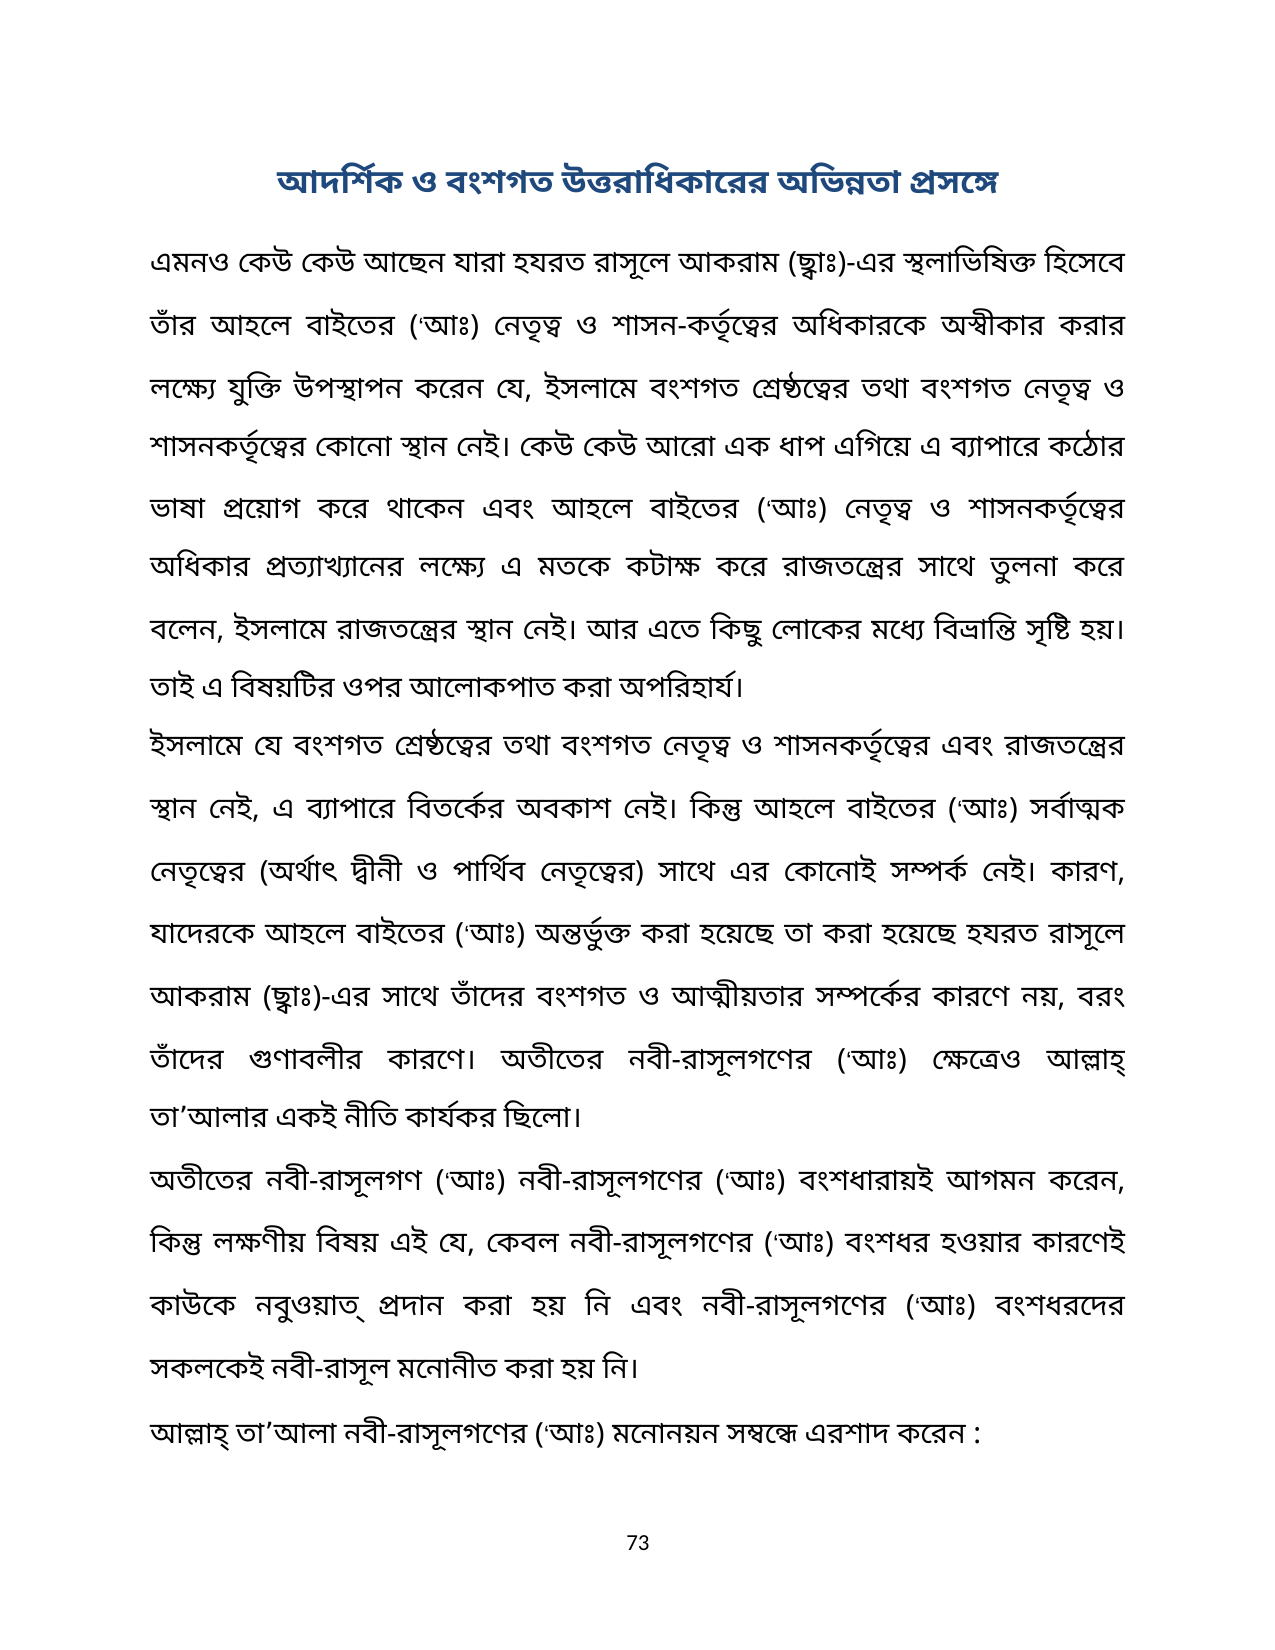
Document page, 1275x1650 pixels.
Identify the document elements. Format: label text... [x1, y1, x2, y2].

subtitle আদর্শিক ও বংশগত উত্তরাধিকারের অভিন্নতা প্রসঙ্গে [150, 162, 1125, 207]
text এমনও কেউ কেউ আছেন যারা হযরত রাসূলে আকরাম (ছ্বাঃ)-এর স্থলাভিষিক্ত হিসেবে তাঁর আহলে বাইতের (‘আঃ) নেতৃত্ব ও শাসন-কর্তৃত্বের অধিকারকে অস্বীকার করার লক্ষ্যে যুক্তি উপস্থাপন করেন যে, ইসলামে বংশগত শ্রেষ্ঠত্বের তথা বংশগত নেতৃত্ব ও শাসনকর্তৃত্বের কোনো স্থান নেই। কেউ কেউ আরো এক ধাপ এগিয়ে এ ব্যাপারে কঠোর ভাষা প্রয়োগ করে থাকেন এবং আহলে বাইতের (‘আঃ) নেতৃত্ব ও শাসনকর্তৃত্বের অধিকার প্রত্যাখ্যানের লক্ষ্যে এ মতকে কটাক্ষ করে রাজতন্ত্রের সাথে তুলনা করে বলেন, ইসলামে রাজতন্ত্রের স্থান নেই। আর এতে কিছু লোকের মধ্যে বিভ্রান্তি সৃষ্টি হয়। তাই এ বিষয়টির ওপর আলোকপাত করা অপরিহার্য। [150, 241, 1125, 709]
text আল্লাহ্ তা’আলা নবী-রাসূলগণের (‘আঃ) মনোনয়ন সম্বন্ধে এরশাদ করেন : [150, 1412, 1125, 1455]
text অতীতের নবী-রাসূলগণ (‘আঃ) নবী-রাসূলগণের (‘আঃ) বংশধারায়ই আগমন করেন, কিন্তু লক্ষণীয় বিষয় এই যে, কেবল নবী-রাসূলগণের (‘আঃ) বংশধর হওয়ার কারণেই কাউকে নবুওয়াত্ প্রদান করা হয় নি এবং নবী-রাসূলগণের (‘আঃ) বংশধরদের সকলকেই নবী-রাসূল মনোনীত করা হয় নি। [150, 1159, 1125, 1390]
text ইসলামে যে বংশগত শ্রেষ্ঠত্বের তথা বংশগত নেতৃত্ব ও শাসনকর্তৃত্বের এবং রাজতন্ত্রের স্থান নেই, এ ব্যাপারে বিতর্কের অবকাশ নেই। কিন্তু আহলে বাইতের (‘আঃ) সর্বাত্মক নেতৃত্বের (অর্থাৎ দ্বীনী ও পার্থিব নেতৃত্বের) সাথে এর কোনোই সম্পর্ক নেই। কারণ, যাদেরকে আহলে বাইতের (‘আঃ) অন্তর্ভুক্ত করা হয়েছে তা করা হয়েছে হযরত রাসূলে আকরাম (ছ্বাঃ)-এর সাথে তাঁদের বংশগত ও আত্মীয়তার সম্পর্কের কারণে নয়, বরং তাঁদের গুণাবলীর কারণে। অতীতের নবী-রাসূলগণের (‘আঃ) ক্ষেত্রেও আল্লাহ্ তা’আলার একই নীতি কার্যকর ছিলো। [150, 728, 1125, 1139]
